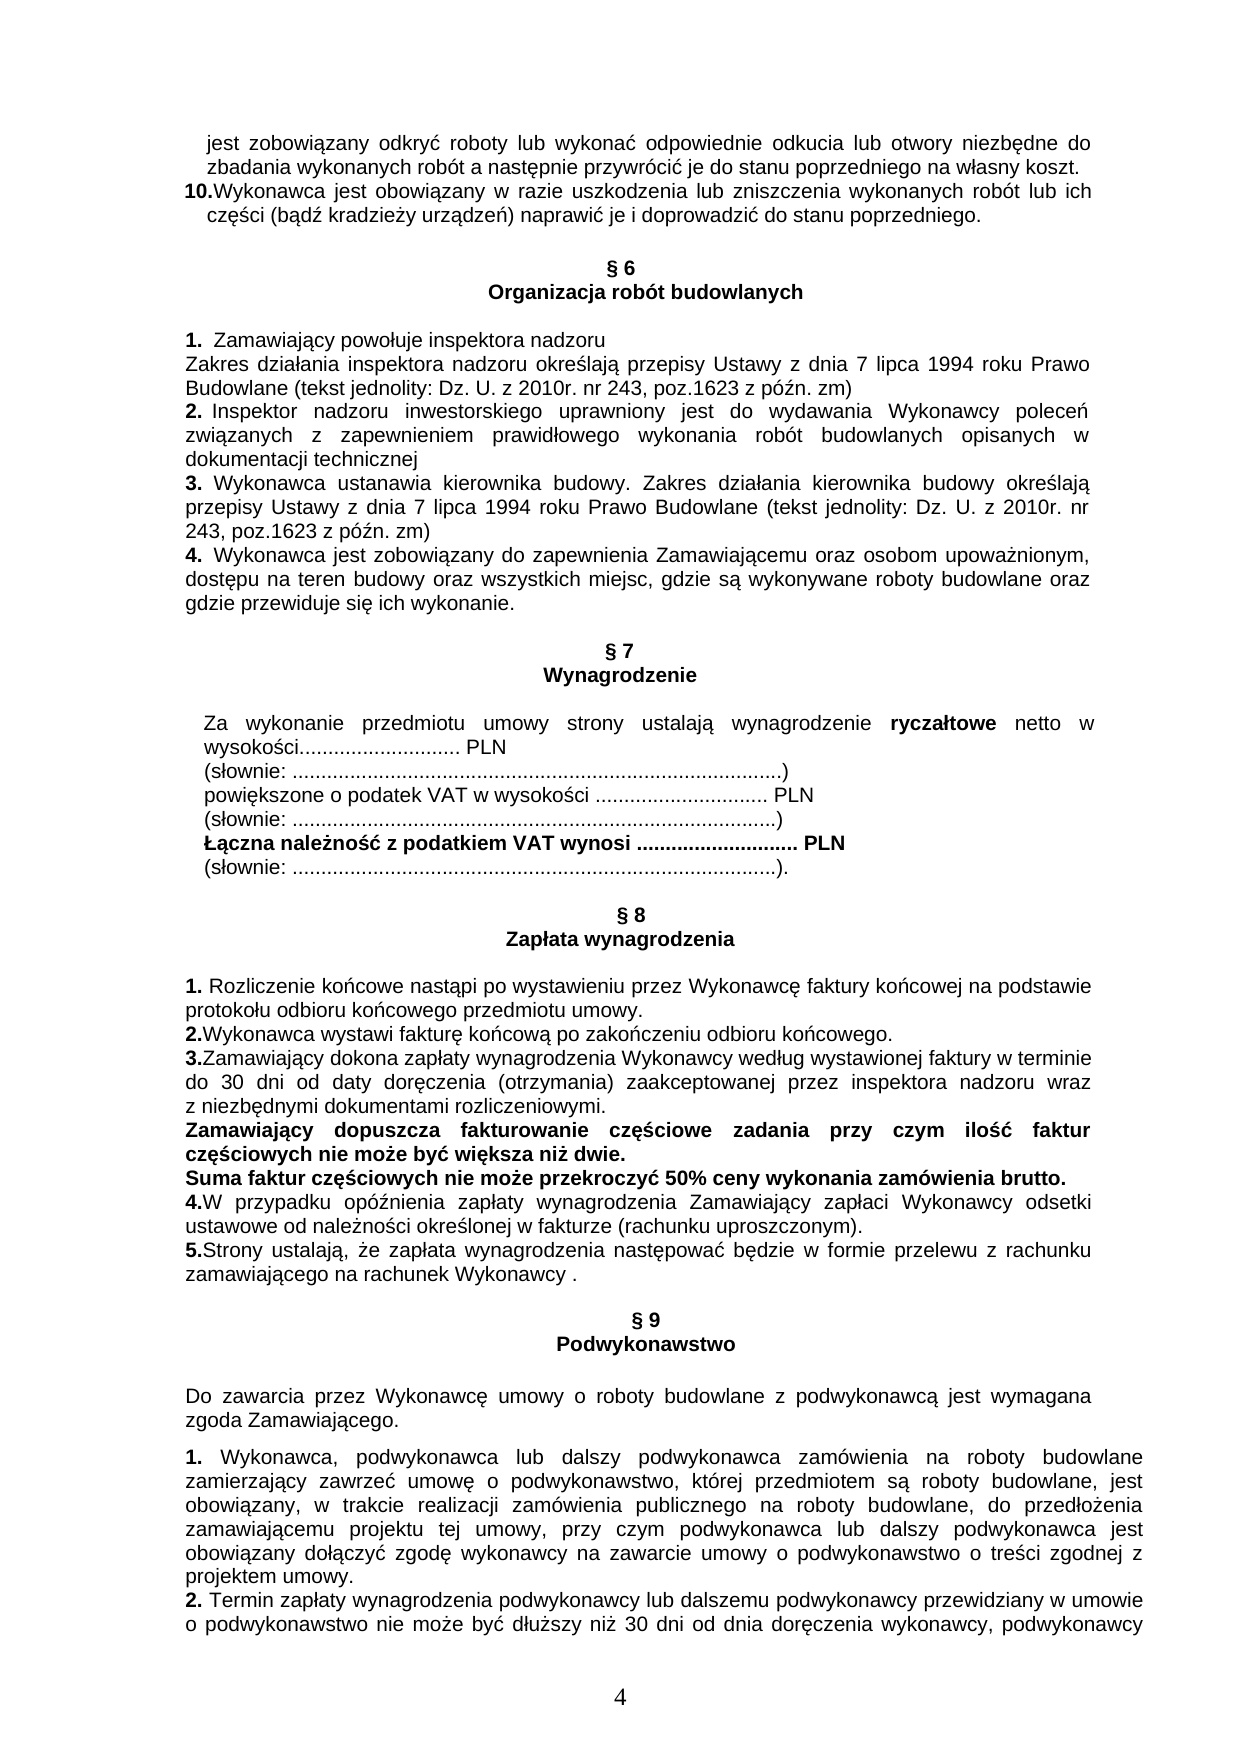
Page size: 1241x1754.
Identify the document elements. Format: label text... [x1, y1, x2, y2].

text Organizacja robót budowlanych [148, 279, 1144, 303]
text 4.W przypadku opóźnienia zapłaty wynagrodzenia Zamawiający zapłaci Wykonawcy odsetki ustawowe od należności określonej w fakturze (rachunku uproszczonym). [185, 1190, 1093, 1238]
text 5.Strony ustalają, że zapłata wynagrodzenia następować będzie w formie przelewu z rachunku zamawiającego na rachunek Wykonawcy . [185, 1238, 1093, 1286]
text (słownie: .....................................................................................) [204, 759, 1144, 783]
text 3. Wykonawca ustanawia kierownika budowy. Zakres działania kierownika budowy określają przepisy Ustawy z dnia 7 lipca 1994 roku Prawo Budowlane (tekst jednolity: Dz. U. z 2010r. nr 243, poz.1623 z późn. zm) [185, 471, 1091, 543]
text (słownie: ....................................................................................) [204, 807, 1144, 831]
text powiększone o podatek VAT w wysokości .............................. PLN [204, 783, 1144, 807]
text 1. Wykonawca, podwykonawca lub dalszy podwykonawca zamówienia na roboty budowlane zamierzający zawrzeć umowę o podwykonawstwo, której przedmiotem są roboty budowlane, jest obowiązany, w trakcie realizacji zamówienia publicznego na roboty budowlane, do przedłożenia zamawiającemu projektu tej umowy, przy czym podwykonawca lub dalszy podwykonawca jest obowiązany dołączyć zgodę wykonawcy na zawarcie umowy o podwykonawstwo o treści zgodnej z projektem umowy. [185, 1444, 1144, 1588]
list Do zawarcia przez Wykonawcę umowy o roboty budowlane z podwykonawcą jest wymagana zgoda Zamawiającego. [185, 1384, 1093, 1432]
text 2.Wykonawca wystawi fakturę końcową po zakończeniu odbioru końcowego. [185, 1022, 1144, 1046]
text (słownie: ....................................................................................). [204, 854, 1144, 878]
text Podwykonawstwo [148, 1331, 1144, 1355]
text 4. Wykonawca jest zobowiązany do zapewnienia Zamawiającemu oraz osobom upoważnionym, dostępu na teren budowy oraz wszystkich miejsc, gdzie są wykonywane roboty budowlane oraz gdzie przewiduje się ich wykonanie. [185, 543, 1091, 615]
text Zapłata wynagrodzenia [148, 926, 1093, 950]
text 1. Rozliczenie końcowe nastąpi po wystawieniu przez Wykonawcę faktury końcowej na podstawie protokołu odbioru końcowego przedmiotu umowy. [185, 974, 1093, 1022]
text 1. Zamawiający powołuje inspektora nadzoru [185, 327, 1144, 351]
text Suma faktur częściowych nie może przekroczyć 50% ceny wykonania zamówienia brutto. [185, 1166, 1091, 1190]
text 2. Inspektor nadzoru inwestorskiego uprawniony jest do wydawania Wykonawcy poleceń związanych z zapewnieniem prawidłowego wykonania robót budowlanych opisanych w dokumentacji technicznej [185, 399, 1089, 471]
text Zakres działania inspektora nadzoru określają przepisy Ustawy z dnia 7 lipca 1994 roku Prawo Budowlane (tekst jednolity: Dz. U. z 2010r. nr 243, poz.1623 z późn. zm) [185, 351, 1091, 399]
text § 7 [148, 639, 1091, 663]
text Łączna należność z podatkiem VAT wynosi ............................ PLN [204, 831, 1144, 854]
text 3.Zamawiający dokona zapłaty wynagrodzenia Wykonawcy według wystawionej faktury w terminie do 30 dni od daty doręczenia (otrzymania) zaakceptowanej przez inspektora nadzoru wraz z niezbędnymi dokumentami rozliczeniowymi. [185, 1046, 1093, 1118]
text Wynagrodzenie [148, 663, 1093, 687]
text § 8 [118, 902, 1144, 926]
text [184, 131, 1093, 179]
text § 6 [148, 256, 1094, 279]
text § 9 [148, 1307, 1144, 1331]
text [185, 1588, 1144, 1636]
text Za wykonanie przedmiotu umowy strony ustalają wynagrodzenie ryczałtowe netto w wysokości............................ PLN [185, 711, 1094, 759]
text 10.Wykonawca jest obowiązany w razie uszkodzenia lub zniszczenia wykonanych robót lub ich części (bądź kradzieży urządzeń) naprawić je i doprowadzić do stanu poprzedniego. [184, 179, 1093, 227]
text Zamawiający dopuszcza fakturowanie częściowe zadania przy czym ilość faktur częściowych nie może być większa niż dwie. [185, 1118, 1091, 1166]
